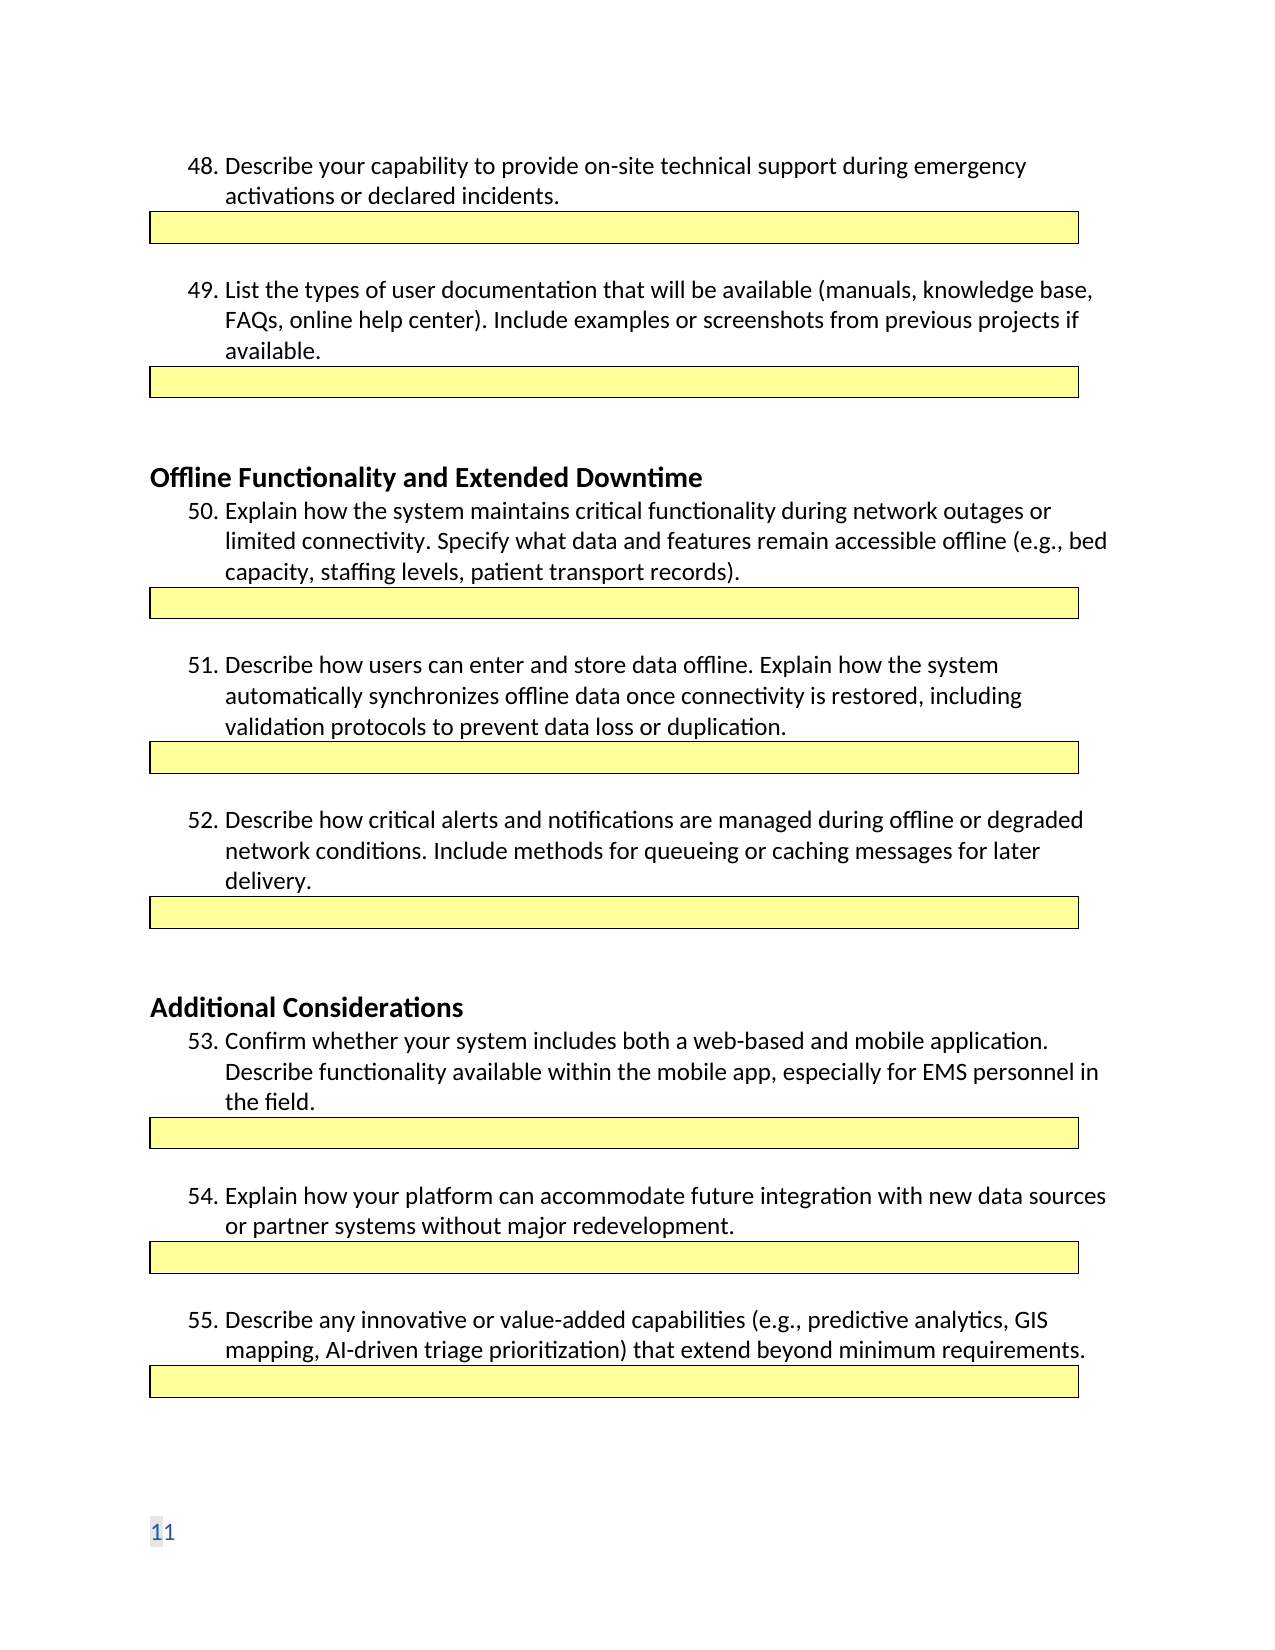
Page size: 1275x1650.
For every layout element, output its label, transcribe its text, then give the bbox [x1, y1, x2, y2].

list Confirm whether your system includes both a web-based and mobile application. Describe functionality available within the mobile app, especially for EMS personnel in the field. [187, 1025, 1125, 1117]
list Describe your capability to provide on-site technical support during emergency activations or declared incidents. [187, 150, 1125, 211]
table_header [151, 897, 1078, 927]
table_header [151, 742, 1078, 773]
text Offline Functionality and Extended Downtime [150, 459, 1125, 495]
list Explain how the system maintains critical functionality during network outages or limited connectivity. Specify what data and features remain accessible offline (e.g., bed capacity, staffing levels, patient transport records). [187, 495, 1125, 587]
list Describe how critical alerts and notifications are managed during offline or degraded network conditions. Include methods for queueing or caching messages for later delivery. [187, 804, 1125, 896]
list List the types of user documentation that will be available (manuals, knowledge base, FAQs, online help center). Include examples or screenshots from previous projects if available. [187, 274, 1125, 366]
table_header [151, 367, 1078, 397]
list Describe how users can enter and store data offline. Explain how the system automatically synchronizes offline data once connectivity is restored, including validation protocols to prevent data loss or duplication. [187, 650, 1125, 741]
table_header [151, 1366, 1078, 1397]
table_header [151, 588, 1078, 618]
list Explain how your platform can accommodate future integration with new data sources or partner systems without major redevelopment. [187, 1180, 1125, 1241]
text Additional Considerations [150, 989, 1125, 1025]
list Describe any innovative or value-added capabilities (e.g., predictive analytics, GIS mapping, AI-driven triage prioritization) that extend beyond minimum requirements. [187, 1304, 1125, 1365]
table_header [151, 1118, 1078, 1148]
table_header [151, 1242, 1078, 1272]
table_header [151, 212, 1078, 243]
